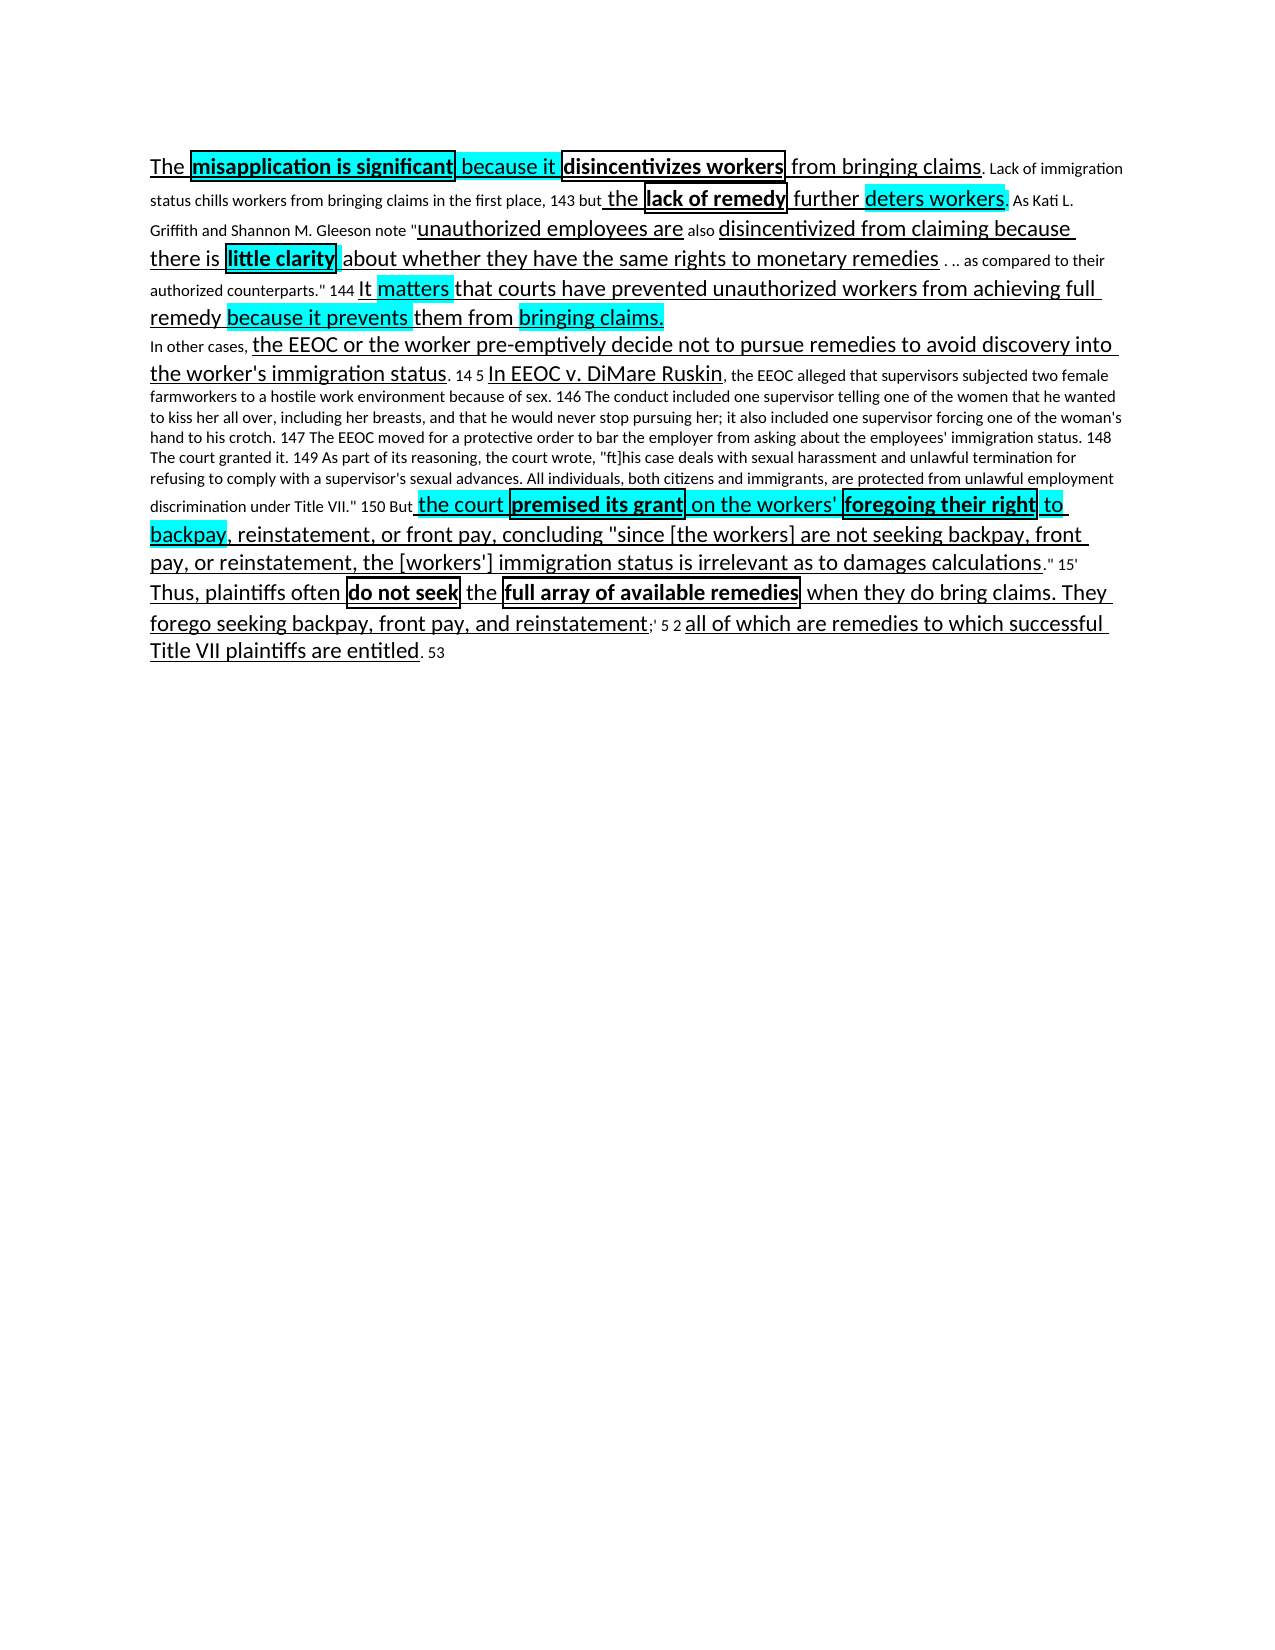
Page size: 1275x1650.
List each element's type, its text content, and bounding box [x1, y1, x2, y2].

text The misapplication is significant because it disincentivizes workers from bringing claims. Lack of immigration status chills workers from bringing claims in the first place, 143 but the lack of remedy further deters workers. As Kati L. Griffith and Shannon M. Gleeson note "unauthorized employees are also disincentivized from claiming because there is little clarity about whether they have the same rights to monetary remedies . .. as compared to their authorized counterparts." 144 It matters that courts have prevented unauthorized workers from achieving full remedy because it prevents them from bringing claims. [150, 150, 1125, 331]
text In other cases, the EEOC or the worker pre-emptively decide not to pursue remedies to avoid discovery into the worker's immigration status. 14 5 In EEOC v. DiMare Ruskin, the EEOC alleged that supervisors subjected two female farmworkers to a hostile work environment because of sex. 146 The conduct included one supervisor telling one of the women that he wanted to kiss her all over, including her breasts, and that he would never stop pursuing her; it also included one supervisor forcing one of the woman's hand to his crotch. 147 The EEOC moved for a protective order to bar the employer from asking about the employees' immigration status. 148 The court granted it. 149 As part of its reasoning, the court wrote, "ft]his case deals with sexual harassment and unlawful termination for refusing to comply with a supervisor's sexual advances. All individuals, both citizens and immigrants, are protected from unlawful employment discrimination under Title VII." 150 But the court premised its grant on the workers' foregoing their right to backpay, reinstatement, or front pay, concluding "since [the workers] are not seeking backpay, front pay, or reinstatement, the [workers'] immigration status is irrelevant as to damages calculations." 15' Thus, plaintiffs often do not seek the full array of available remedies when they do bring claims. They forego seeking backpay, front pay, and reinstatement;' 5 2 all of which are remedies to which successful Title VII plaintiffs are entitled. 53 [150, 331, 1125, 665]
